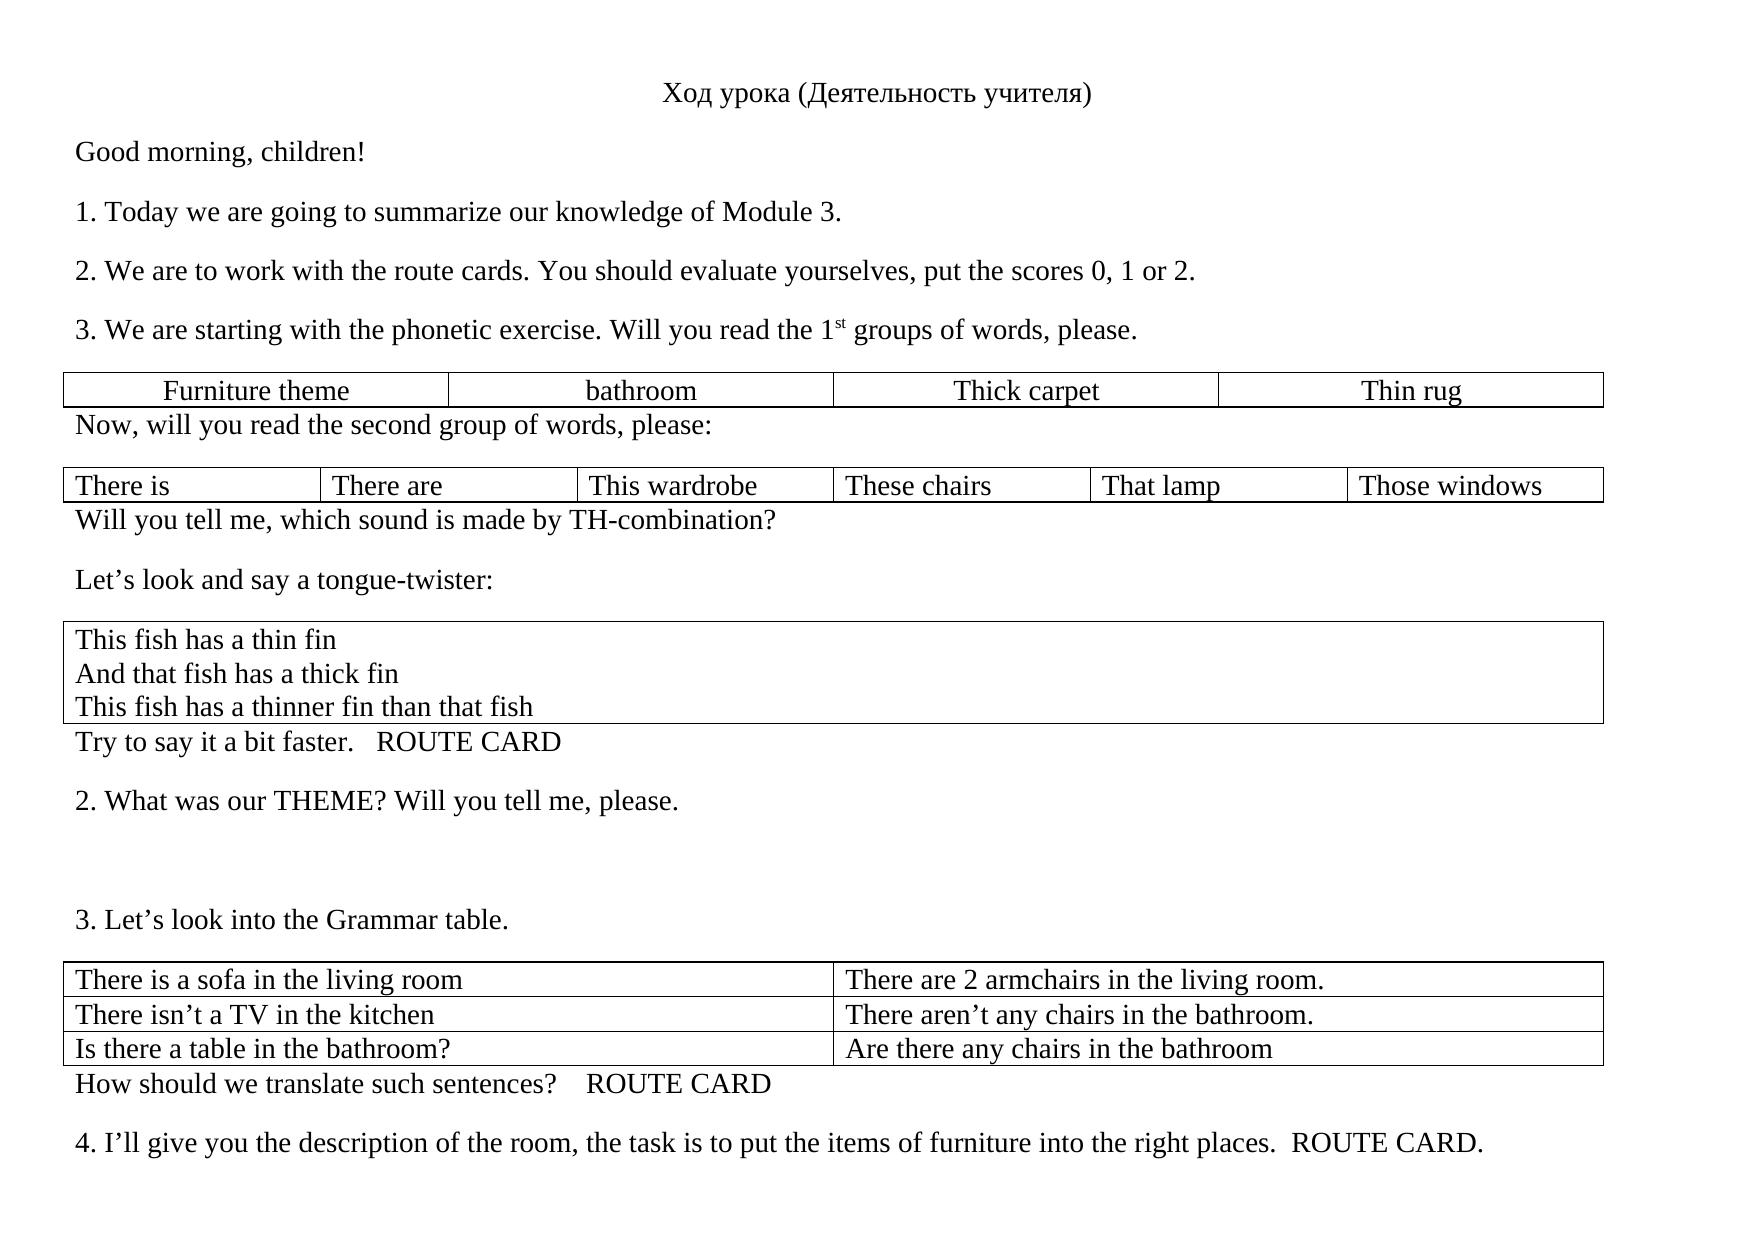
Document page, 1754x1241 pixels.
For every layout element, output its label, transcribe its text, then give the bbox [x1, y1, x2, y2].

table_header Thin rug [1219, 373, 1603, 406]
text 3. We are starting with the phonetic exercise. Will you read the 1st groups of words, please. [75, 312, 1679, 346]
table_cell There aren’t any chairs in the bathroom. [834, 997, 1603, 1031]
table_header bathroom [449, 373, 833, 406]
text 1. Today we are going to summarize our knowledge of Module 3. [75, 194, 1679, 227]
text 2. We are to work with the route cards. You should evaluate yourselves, put the scores 0, 1 or 2. [75, 253, 1679, 287]
text Try to say it a bit faster. ROUTE CARD [75, 724, 1679, 757]
table_cell Are there any chairs in the bathroom [834, 1032, 1603, 1065]
table_header These chairs [834, 468, 1090, 501]
table_header Thick carpet [834, 373, 1218, 406]
text Ход урока (Деятельность учителя) [75, 75, 1679, 108]
text 4. I’ll give you the description of the room, the task is to put the items of furniture into the right places. ROUTE CARD. [75, 1126, 1679, 1159]
text Now, will you read the second group of words, please: [75, 407, 1679, 441]
text Will you tell me, which sound is made by TH-combination? [75, 502, 1679, 536]
table_header Those windows [1348, 468, 1603, 501]
table_header There are 2 armchairs in the living room. [834, 963, 1603, 996]
text 3. Let’s look into the Grammar table. [75, 902, 1679, 936]
table_header There are [321, 468, 577, 501]
table_cell There isn’t a TV in the kitchen [64, 997, 833, 1031]
text Good morning, children! [75, 134, 1679, 168]
table_header There is [64, 468, 320, 501]
text Let’s look and say a tongue-twister: [75, 562, 1679, 595]
table_header That lamp [1091, 468, 1347, 501]
table_header Furniture theme [64, 373, 448, 406]
table_cell Is there a table in the bathroom? [64, 1032, 833, 1065]
table_header There is a sofa in the living room [64, 963, 833, 996]
table_header This fish has a thin fin And that fish has a thick fin This fish has a thinner fin than that fish [64, 622, 1603, 723]
text 2. What was our THEME? Will you tell me, please. [75, 783, 1679, 817]
text How should we translate such sentences? ROUTE CARD [75, 1066, 1679, 1100]
table_header This wardrobe [578, 468, 833, 501]
